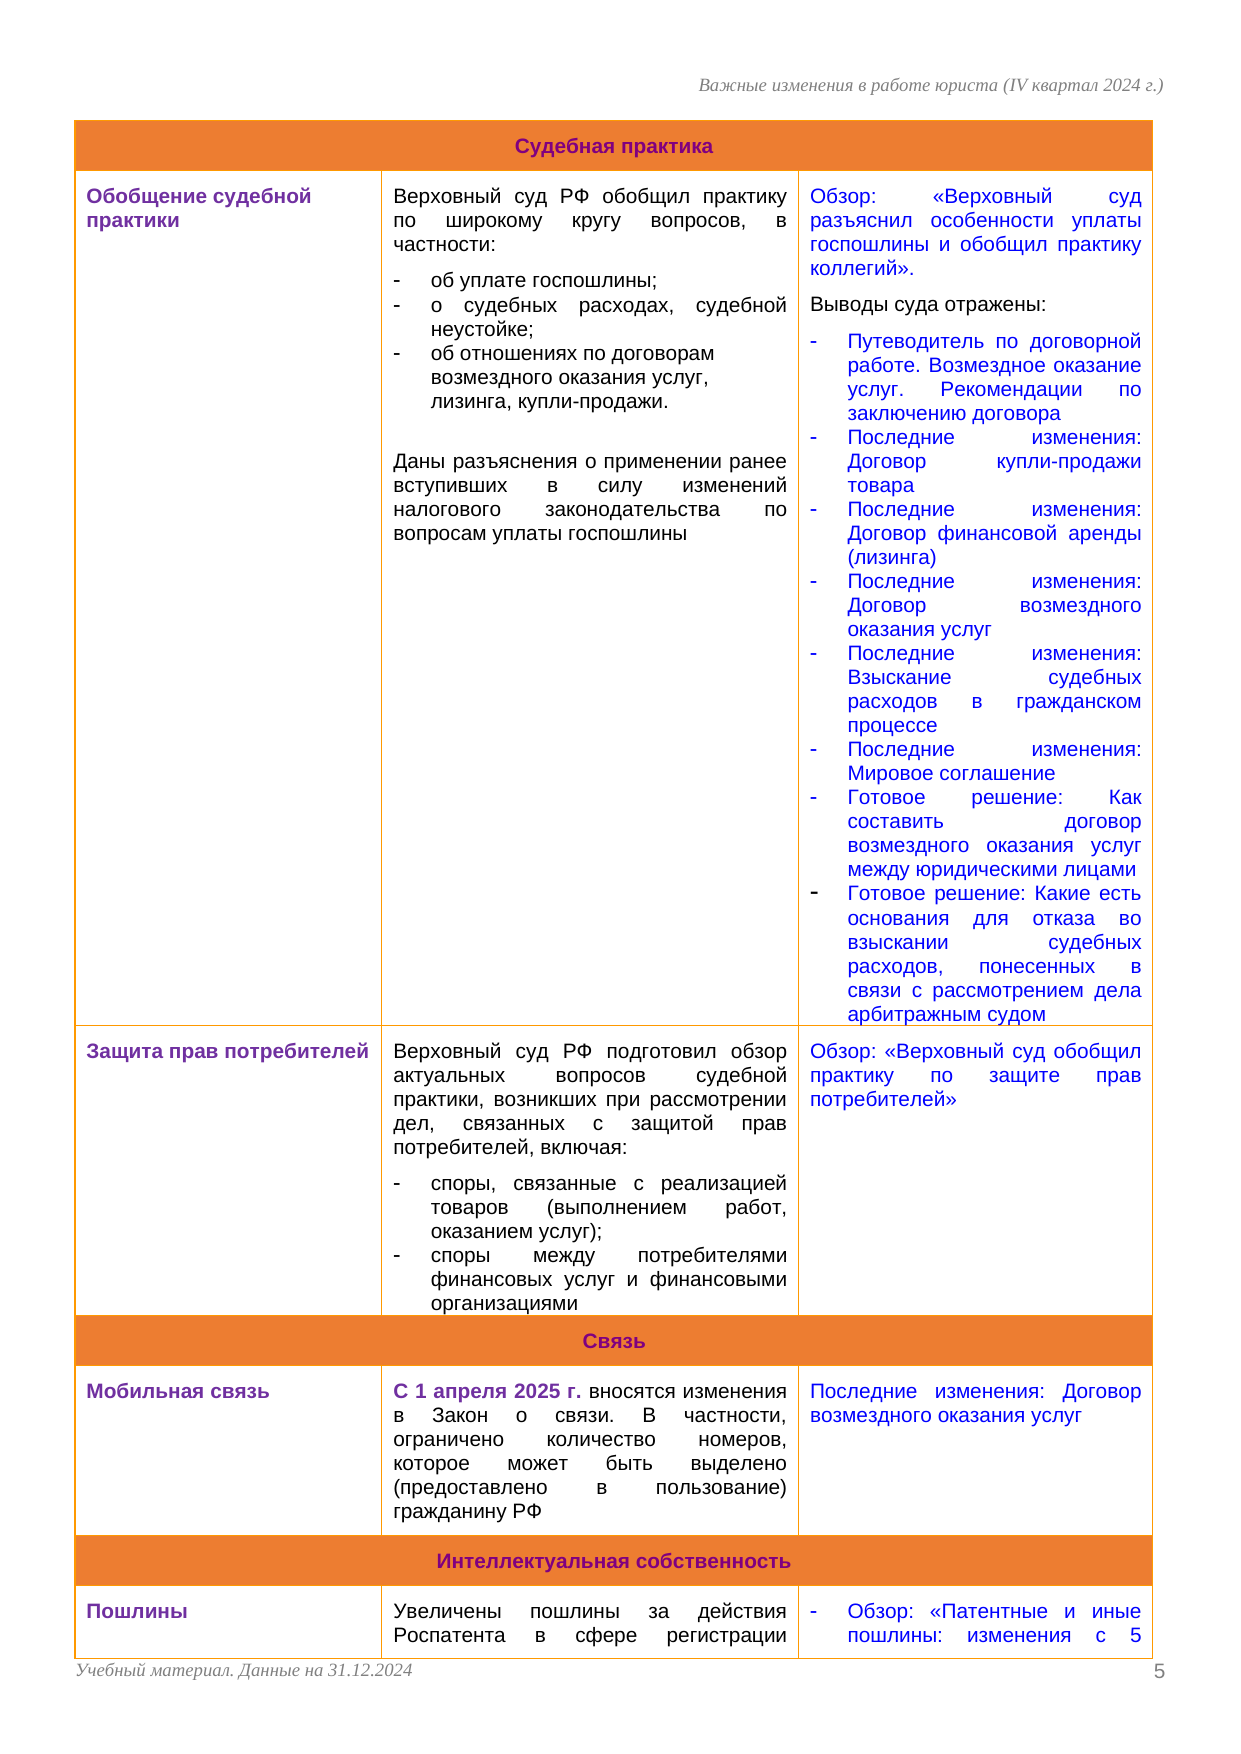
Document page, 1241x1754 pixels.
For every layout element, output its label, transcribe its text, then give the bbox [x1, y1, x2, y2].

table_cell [799, 1586, 1152, 1657]
table_cell Защита прав потребителей [76, 1026, 381, 1315]
table_cell С 1 апреля 2025 г. вносятся изменения в Закон о связи. В частности, ограничено количество номеров, которое может быть выделено (предоставлено в пользование) гражданину РФ [382, 1366, 798, 1535]
table_cell Пошлины [76, 1586, 381, 1657]
table_cell Связь [76, 1316, 1152, 1365]
table_cell Судебная практика [76, 121, 1152, 170]
table_cell Верховный суд РФ подготовил обзор актуальных вопросов судебной практики, возникших при рассмотрении дел, связанных с защитой прав потребителей, включая: споры, связанные с реализацией товаров (выполнением работ, оказанием услуг); споры между потребителями финансовых услуг и финансовыми организациями [382, 1026, 798, 1315]
table_cell Интеллектуальная собственность [76, 1536, 1152, 1585]
table_cell Верховный суд РФ обобщил практику по широкому кругу вопросов, в частности: об уплате госпошлины; о судебных расходах, судебной неустойке; об отношениях по договорам возмездного оказания услуг, лизинга, купли-продажи. Даны разъяснения о применении ранее вступивших в силу изменений налогового законодательства по вопросам уплаты госпошлины [382, 171, 798, 1025]
table_cell Обзор: «Верховный суд разъяснил особенности уплаты госпошлины и обобщил практику коллегий». Выводы суда отражены: Путеводитель по договорной работе. Возмездное оказание услуг. Рекомендации по заключению договора Последние изменения: Договор купли-продажи товара Последние изменения: Договор финансовой аренды (лизинга) Последние изменения: Договор возмездного оказания услуг Последние изменения: Взыскание судебных расходов в гражданском процессе Последние изменения: Мировое соглашение Готовое решение: Как составить договор возмездного оказания услуг между юридическими лицами Готовое решение: Какие есть основания для отказа во взыскании судебных расходов, понесенных в связи с рассмотрением дела арбитражным судом [799, 171, 1152, 1025]
table_cell Последние изменения: Договор возмездного оказания услуг [799, 1366, 1152, 1535]
table_cell Обобщение судебной практики [76, 171, 381, 1025]
table_cell Обзор: «Верховный суд обобщил практику по защите прав потребителей» [799, 1026, 1152, 1315]
table_cell Мобильная связь [76, 1366, 381, 1535]
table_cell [382, 1586, 798, 1657]
